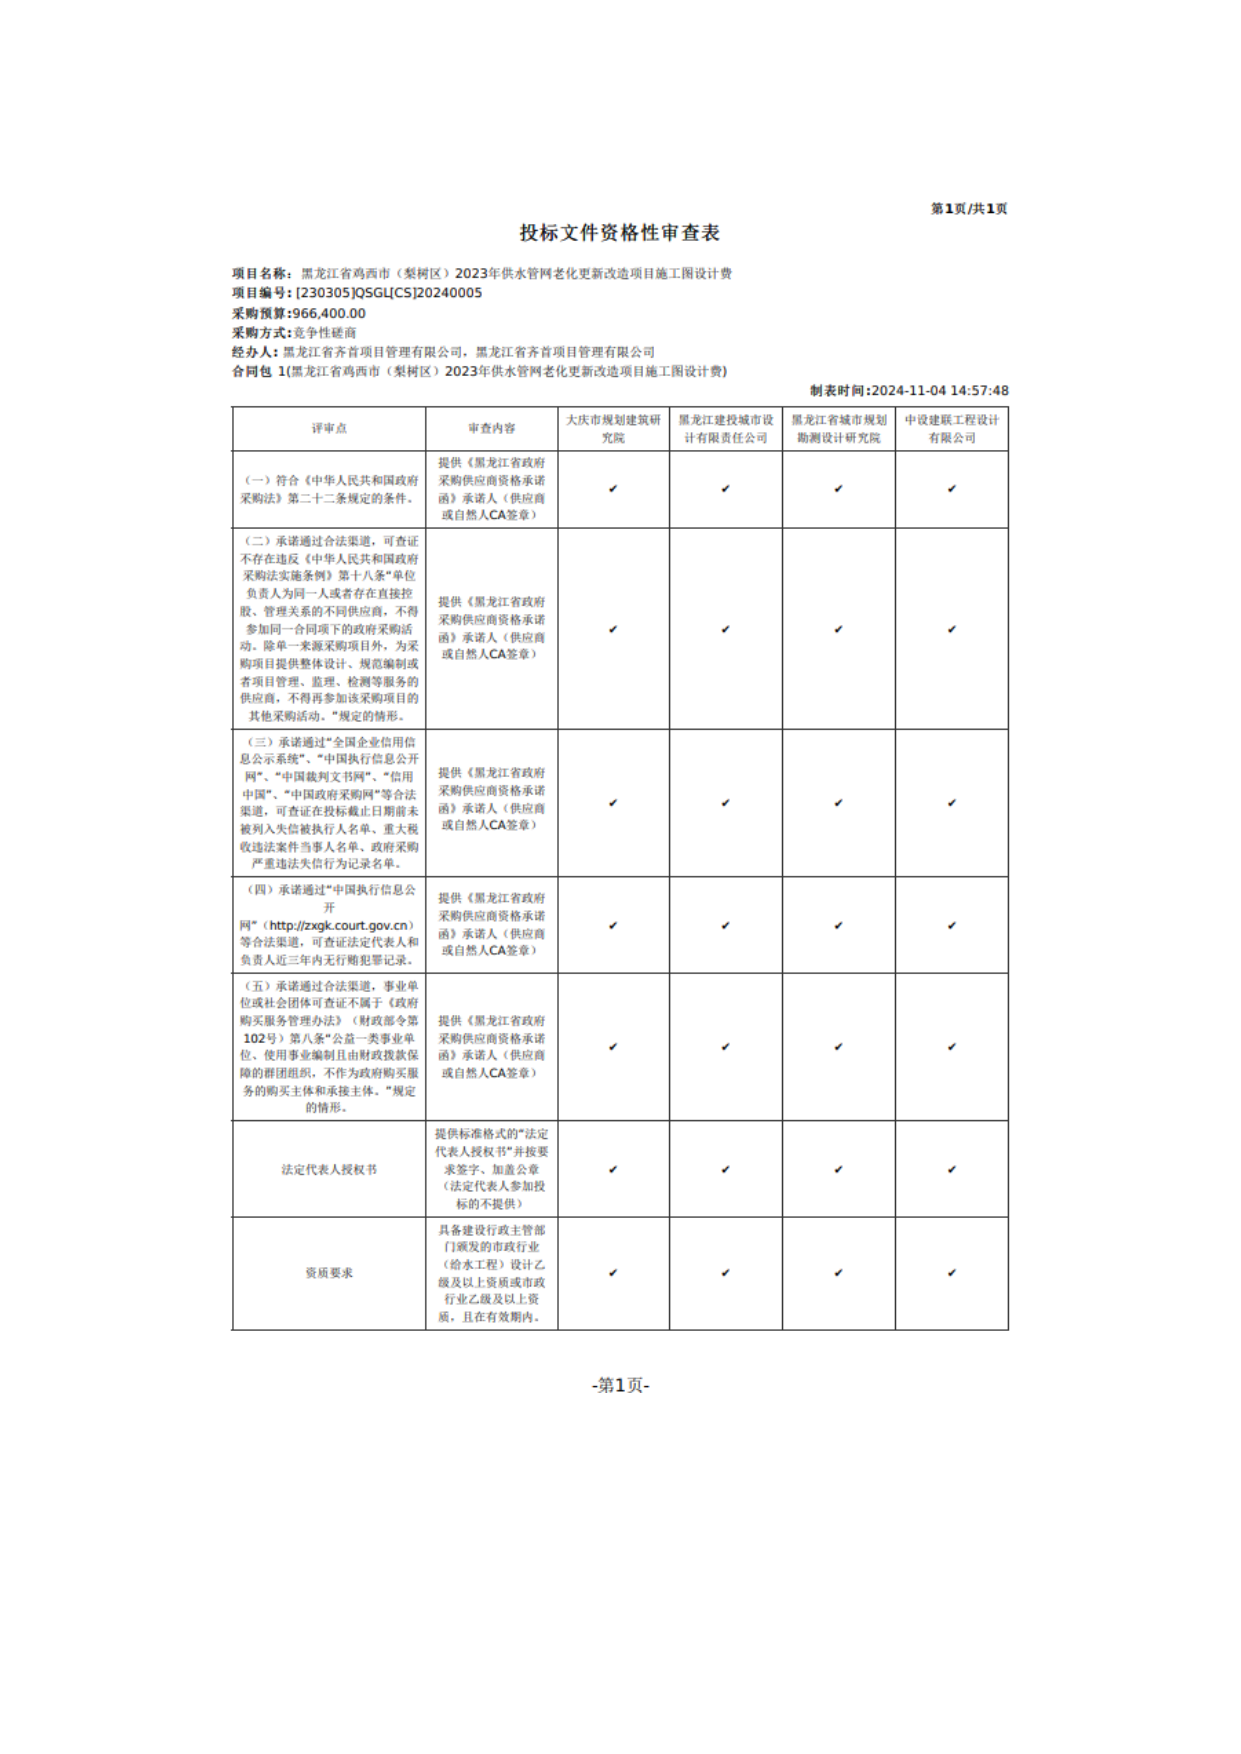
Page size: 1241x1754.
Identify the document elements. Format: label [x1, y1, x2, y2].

picture [187, 162, 1052, 1393]
